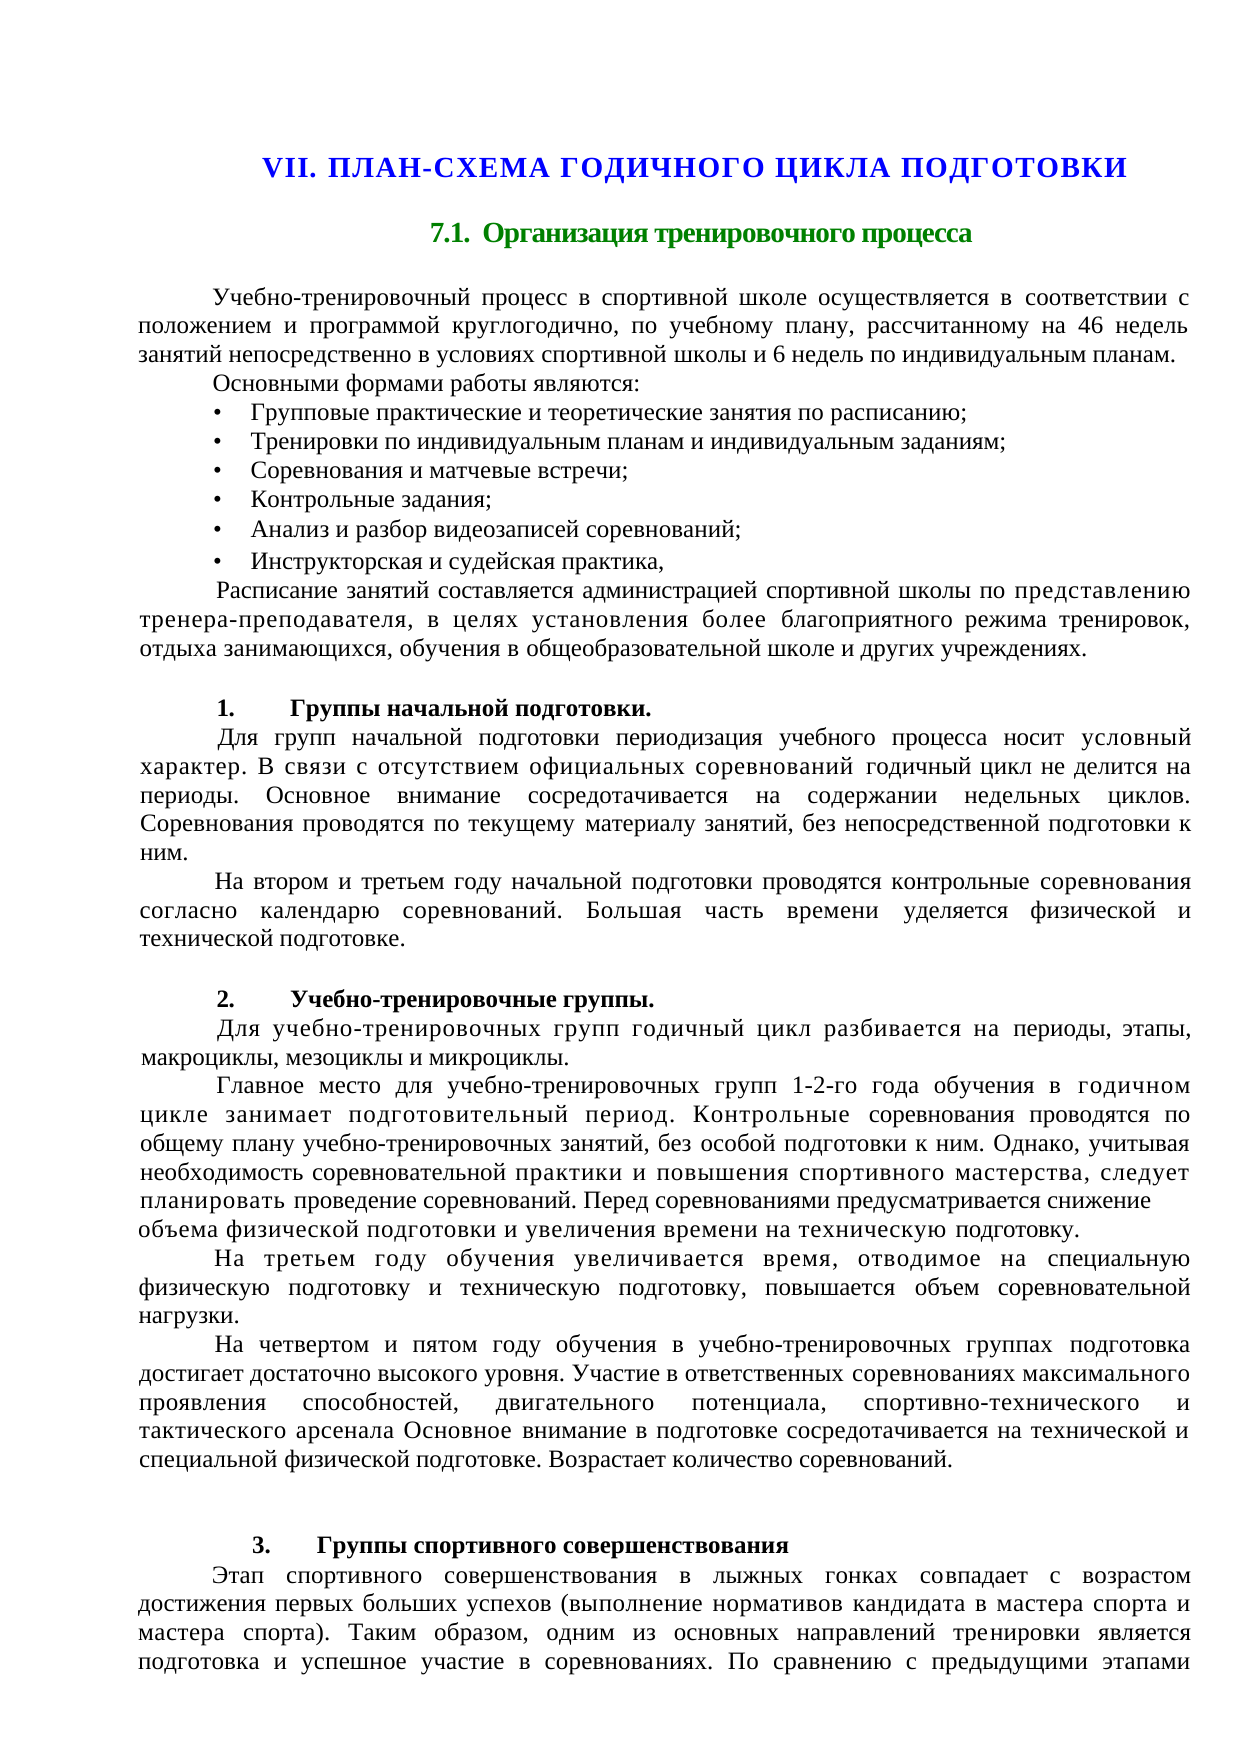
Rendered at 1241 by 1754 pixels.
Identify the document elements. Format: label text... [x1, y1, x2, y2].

list Тренировки по индивидуальным планам и индивидуальным заданиям; [213, 426, 1191, 455]
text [138, 1560, 1191, 1675]
list Соревнования и матчевые встречи; [213, 455, 1191, 484]
list Контрольные задания; [213, 484, 1191, 513]
text Для групп начальной подготовки периодизация учебного процесса носит условный характер. В связи с отсутствием официальных соревнований годичный цикл не делится на периоды. Основное внимание сосредотачивается на содержании недельных циклов. Соревнования проводятся по текущему материалу занятий, без непосредственной подготовки к ним. [140, 722, 1191, 866]
list Инструкторская и судейская практика, [213, 546, 1191, 575]
text Главное место для учебно-тренировочных групп 1-2-го года обучения в годичном цикле занимает подготовительный период. Контрольные соревнования проводятся по общему плану учебно-тренировочных занятий, без особой подготовки к ним. Однако, учитывая необходимость соревновательной практики и повышения спортивного мастерства, следует планировать проведение соревнований. Перед соревнованиями предусматривается снижение [140, 1070, 1190, 1214]
text 7.1. Организация тренировочного процесса [211, 215, 1191, 248]
text объема физической подготовки и увеличения времени на техническую подготовку. [138, 1214, 1188, 1243]
text 3. Группы спортивного совершенствования [252, 1530, 1190, 1559]
list Анализ и разбор видеозаписей соревнований; [213, 514, 1191, 542]
text 1. Группы начальной подготовки. [216, 693, 1191, 722]
text Для учебно-тренировочных групп годичный цикл разбивается на периоды, этапы, макроциклы, мезоциклы и микроциклы. [141, 1013, 1191, 1070]
text 2. Учебно-тренировочные группы. [216, 984, 1191, 1013]
text VII. ПЛАН-СХЕМА ГОДИЧНОГО ЦИКЛА ПОДГОТОВКИ [198, 150, 1191, 183]
text Учебно-тренировочный процесс в спортивной школе осуществляется в соответствии с положением и программой круглогодично, по учебному плану, рассчитанному на 46 недель занятий непосредственно в условиях спортивной школы и 6 недель по индивидуальным планам. [138, 282, 1189, 368]
text Расписание занятий составляется администрацией спортивной школы по представлению тренера-преподавателя, в целях установления более благоприятного режима тренировок, отдыха занимающихся, обучения в общеобразовательной школе и других учреждениях. [139, 575, 1190, 661]
text На втором и третьем году начальной подготовки проводятся контрольные соревнования согласно календарю соревнований. Большая часть времени уделяется физической и технической подготовке. [139, 866, 1191, 952]
text На четвертом и пятом году обучения в учебно-тренировочных группах подготовка достигает достаточно высокого уровня. Участие в ответственных соревнованиях максимального проявления способностей, двигательного потенциала, спортивно-технического и тактического арсенала Основное внимание в подготовке сосредотачивается на технической и специальной физической подготовке. Возрастает количество соревнований. [139, 1329, 1190, 1473]
text Основными формами работы являются: [212, 368, 1191, 397]
list Групповые практические и теоретические занятия по расписанию; [213, 397, 1191, 426]
text На третьем году обучения увеличивается время, отводимое на специальную физическую подготовку и техническую подготовку, повышается объем соревновательной нагрузки. [138, 1243, 1190, 1329]
